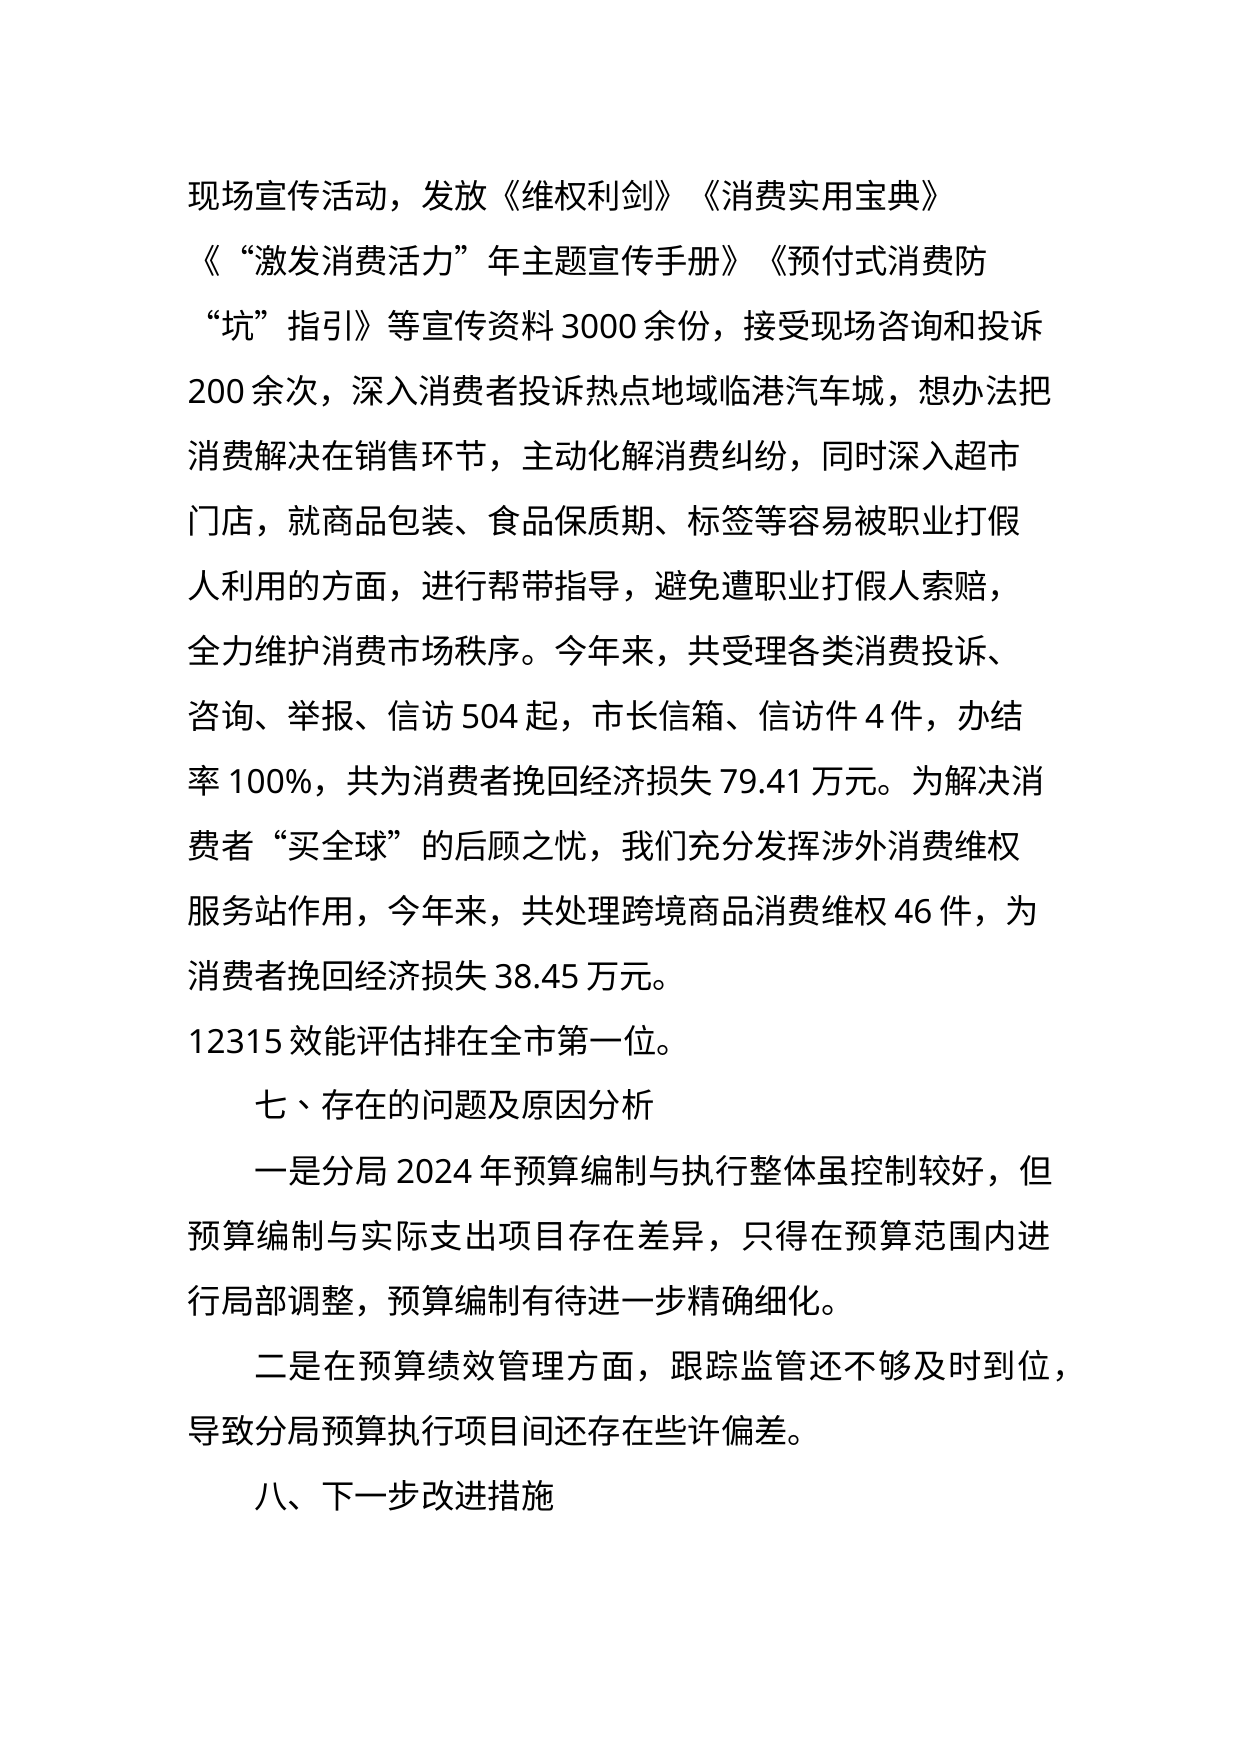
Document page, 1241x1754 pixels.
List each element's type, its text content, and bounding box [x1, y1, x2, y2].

text 12315效能评估排在全市第一位。 [187, 1007, 1053, 1072]
text 一是分局2024年预算编制与执行整体虽控制较好，但预算编制与实际支出项目存在差异，只得在预算范围内进行局部调整，预算编制有待进一步精确细化。 [187, 1137, 1053, 1332]
text 二是在预算绩效管理方面，跟踪监管还不够及时到位，导致分局预算执行项目间还存在些许偏差。 [187, 1332, 1053, 1462]
text 七、存在的问题及原因分析 [187, 1072, 1053, 1137]
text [187, 162, 1053, 1007]
text 八、下一步改进措施 [187, 1462, 1053, 1527]
